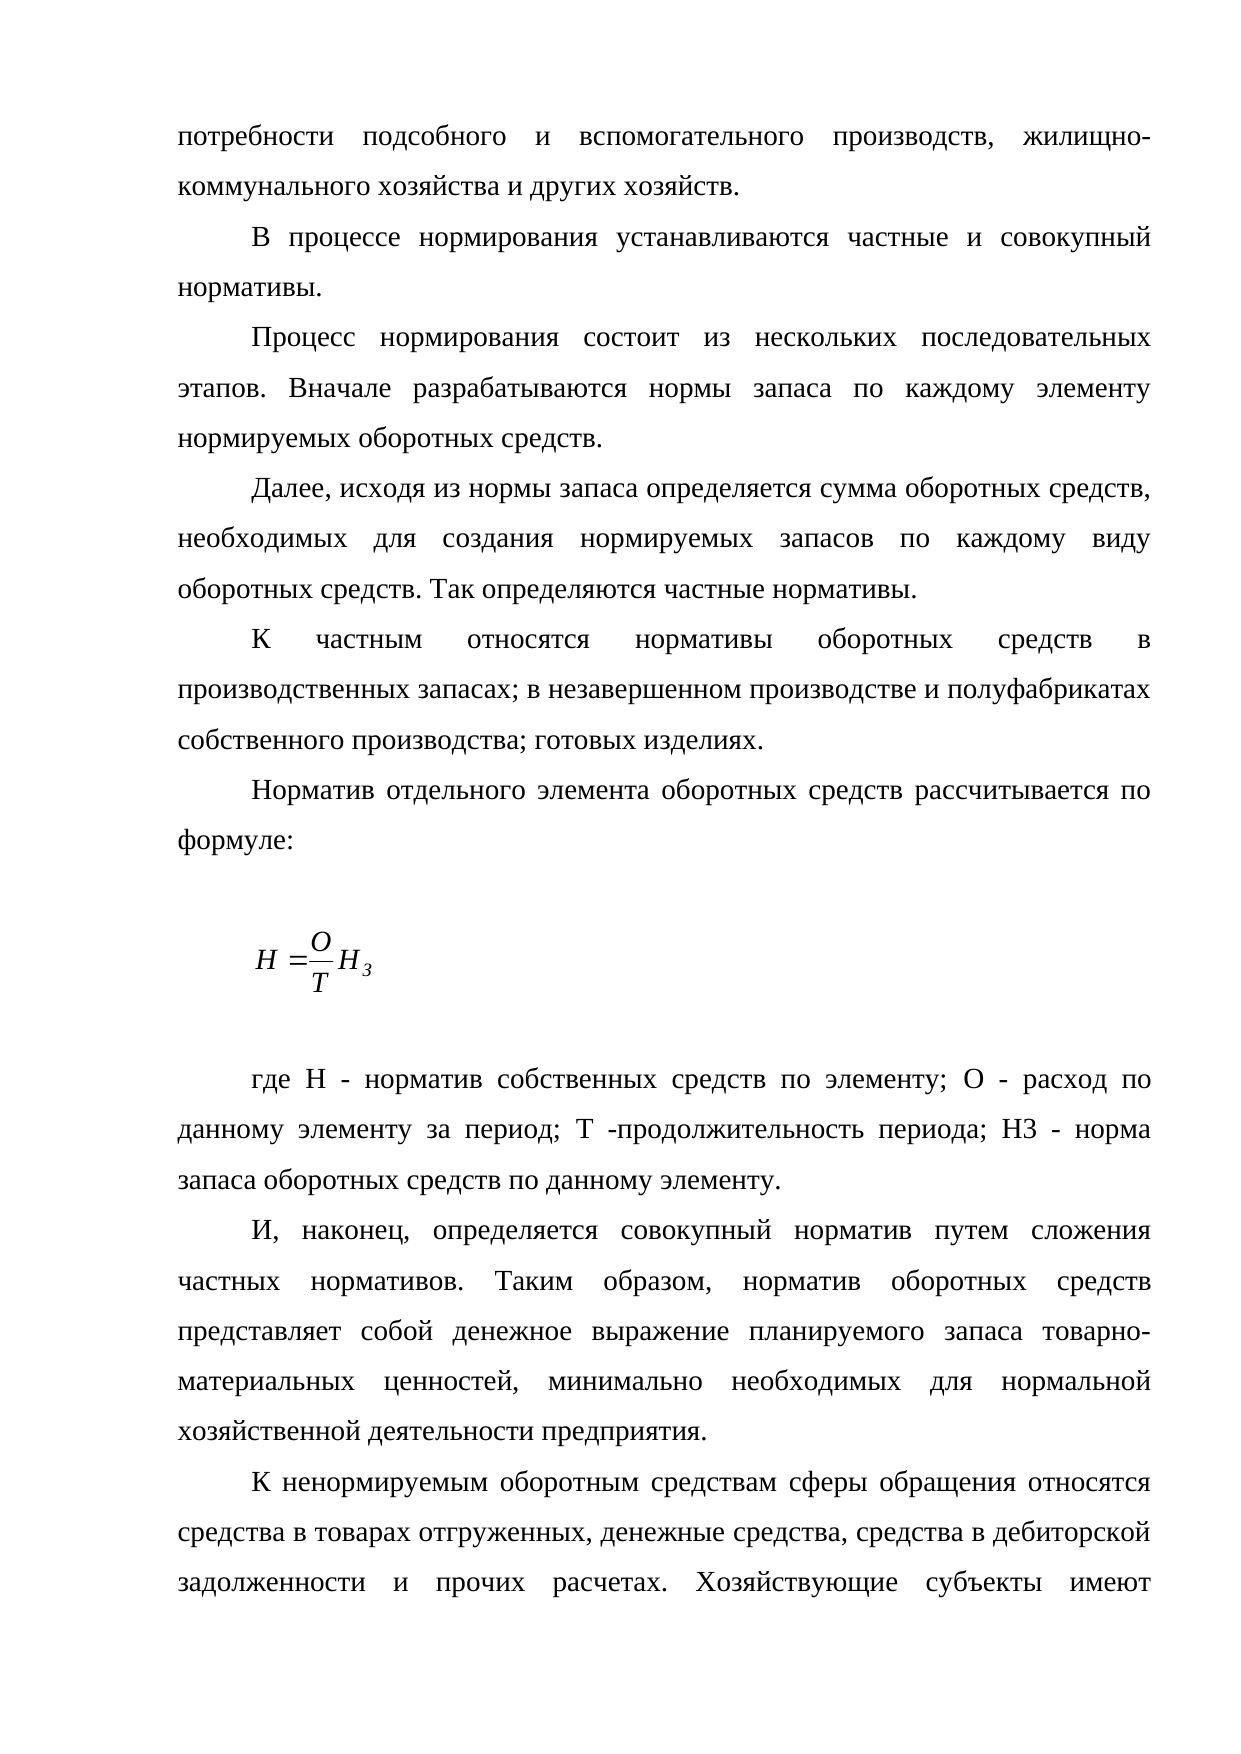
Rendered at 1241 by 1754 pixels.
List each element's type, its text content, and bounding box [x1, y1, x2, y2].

text Процесс нормирования состоит из нескольких последовательных этапов. Вначале разрабатываются нормы запаса по каждому элементу нормируемых оборотных средств. [177, 319, 1152, 453]
text где Н - норматив собственных средств по элементу; О - расход по данному элементу за период; Т -продолжительность периода; Н3 - норма запаса оборотных средств по данному элементу. [177, 1061, 1152, 1196]
text Норматив отдельного элемента оборотных средств рассчитывается по формуле: [177, 772, 1152, 856]
text И, наконец, определяется совокупный норматив путем сложения частных нормативов. Таким образом, норматив оборотных средств представляет собой денежное выражение планируемого запаса товарно-материальных ценностей, минимально необходимых для нормальной хозяйственной деятельности предприятия. [177, 1212, 1152, 1447]
text К частным относятся нормативы оборотных средств в производственных запасах; в незавершенном производстве и полуфабрикатах собственного производства; готовых изделиях. [177, 621, 1152, 755]
text Далее, исходя из нормы запаса определяется сумма оборотных средств, необходимых для создания нормируемых запасов по каждому виду оборотных средств. Так определяются частные нормативы. [177, 470, 1152, 604]
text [177, 118, 1152, 202]
text В процессе нормирования устанавливаются частные и совокупный нормативы. [177, 219, 1152, 303]
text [177, 1464, 1152, 1598]
